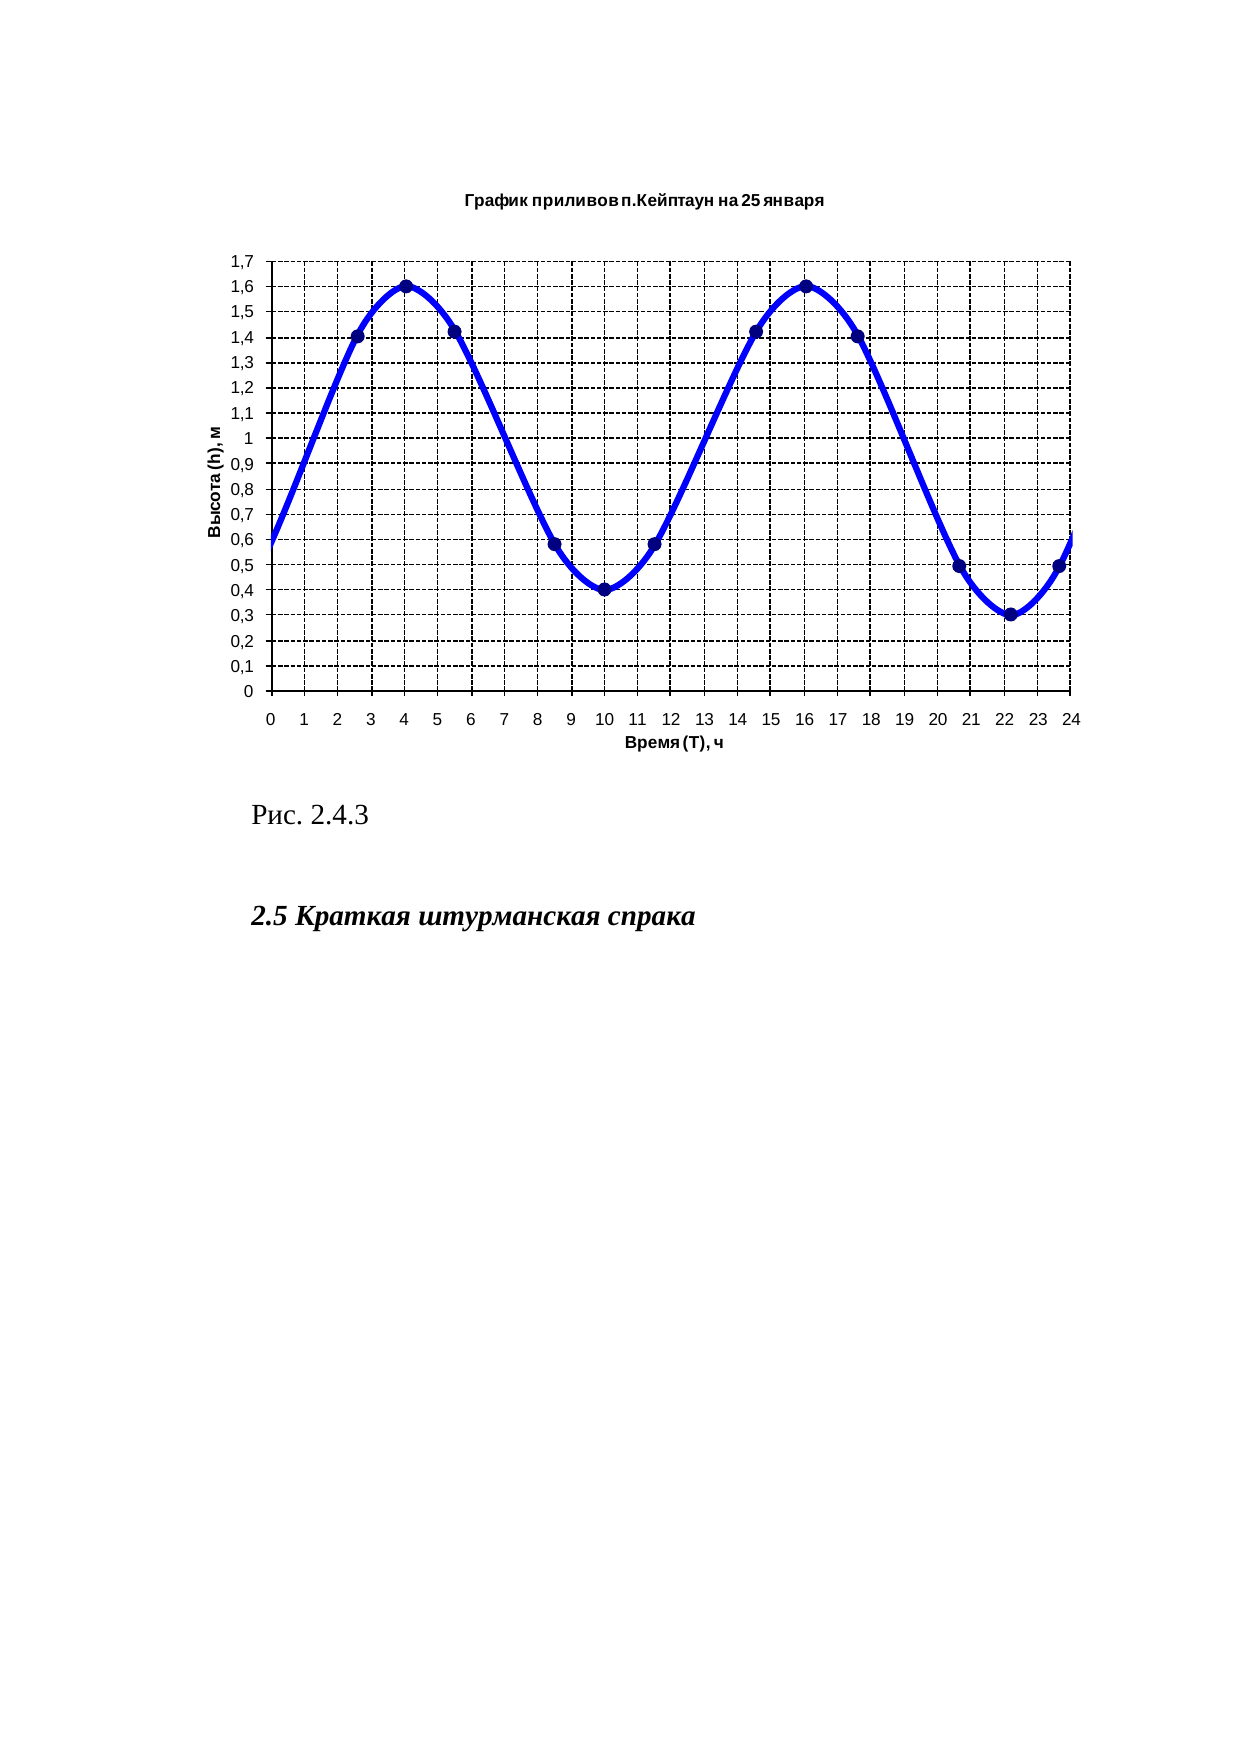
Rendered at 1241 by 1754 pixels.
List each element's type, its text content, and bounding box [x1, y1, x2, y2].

subtitle 2.5 Краткая штурманская спрака [177, 898, 1152, 931]
text Рис. 2.4.3 [177, 797, 1152, 831]
